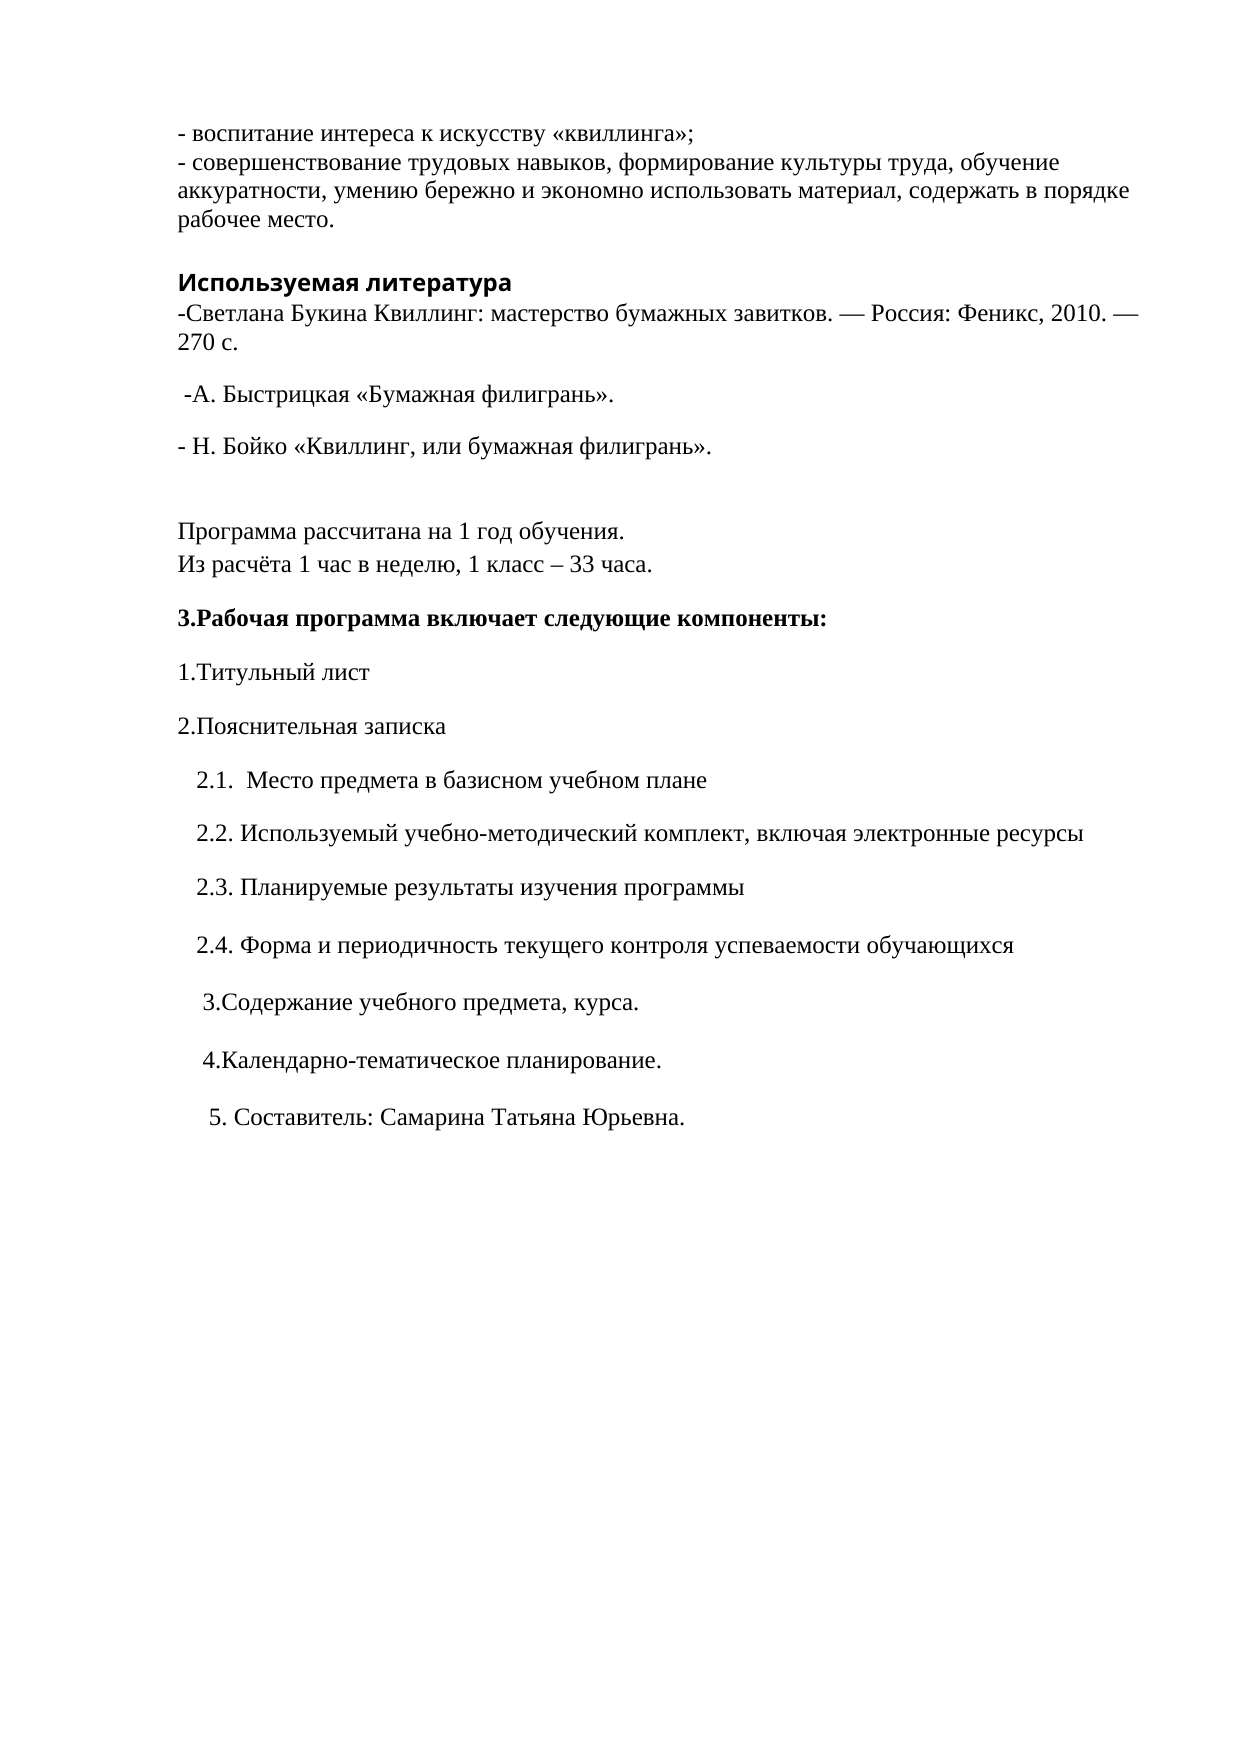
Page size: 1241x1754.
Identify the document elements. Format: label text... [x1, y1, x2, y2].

text 4.Календарно-тематическое планирование. [177, 1045, 1152, 1074]
text 2.4. Форма и периодичность текущего контроля успеваемости обучающихся [177, 930, 1152, 959]
text 1.Титульный лист [177, 657, 1152, 686]
text -А. Быстрицкая «Бумажная филигрань». [177, 379, 1152, 408]
text Используемая литература [177, 266, 1152, 298]
text 2.1. Место предмета в базисном учебном плане [177, 765, 1152, 793]
text 2.2. Используемый учебно-методический комплект, включая электронные ресурсы [177, 818, 1152, 847]
text Из расчёта 1 час в неделю, 1 класс – 33 часа. [177, 549, 1152, 578]
text 3.Рабочая программа включает следующие компоненты: [177, 603, 1152, 632]
text Программа рассчитана на 1 год обучения. [177, 516, 1152, 545]
text -Светлана Букина Квиллинг: мастерство бумажных завитков. — Россия: Феникс, 2010. — 270 с. [177, 298, 1152, 356]
text 2.Пояснительная записка [177, 711, 1152, 739]
text - совершенствование трудовых навыков, формирование культуры труда, обучение аккуратности, умению бережно и экономно использовать материал, содержать в порядке рабочее место. [177, 147, 1152, 233]
text - воспитание интереса к искусству «квиллинга»; [177, 118, 1152, 147]
text - Н. Бойко «Квиллинг, или бумажная филигрань». [177, 431, 1152, 460]
text 2.3. Планируемые результаты изучения программы [177, 872, 1152, 901]
text 3.Содержание учебного предмета, курса. [177, 987, 1152, 1016]
text 5. Составитель: Самарина Татьяна Юрьевна. [177, 1102, 1152, 1131]
